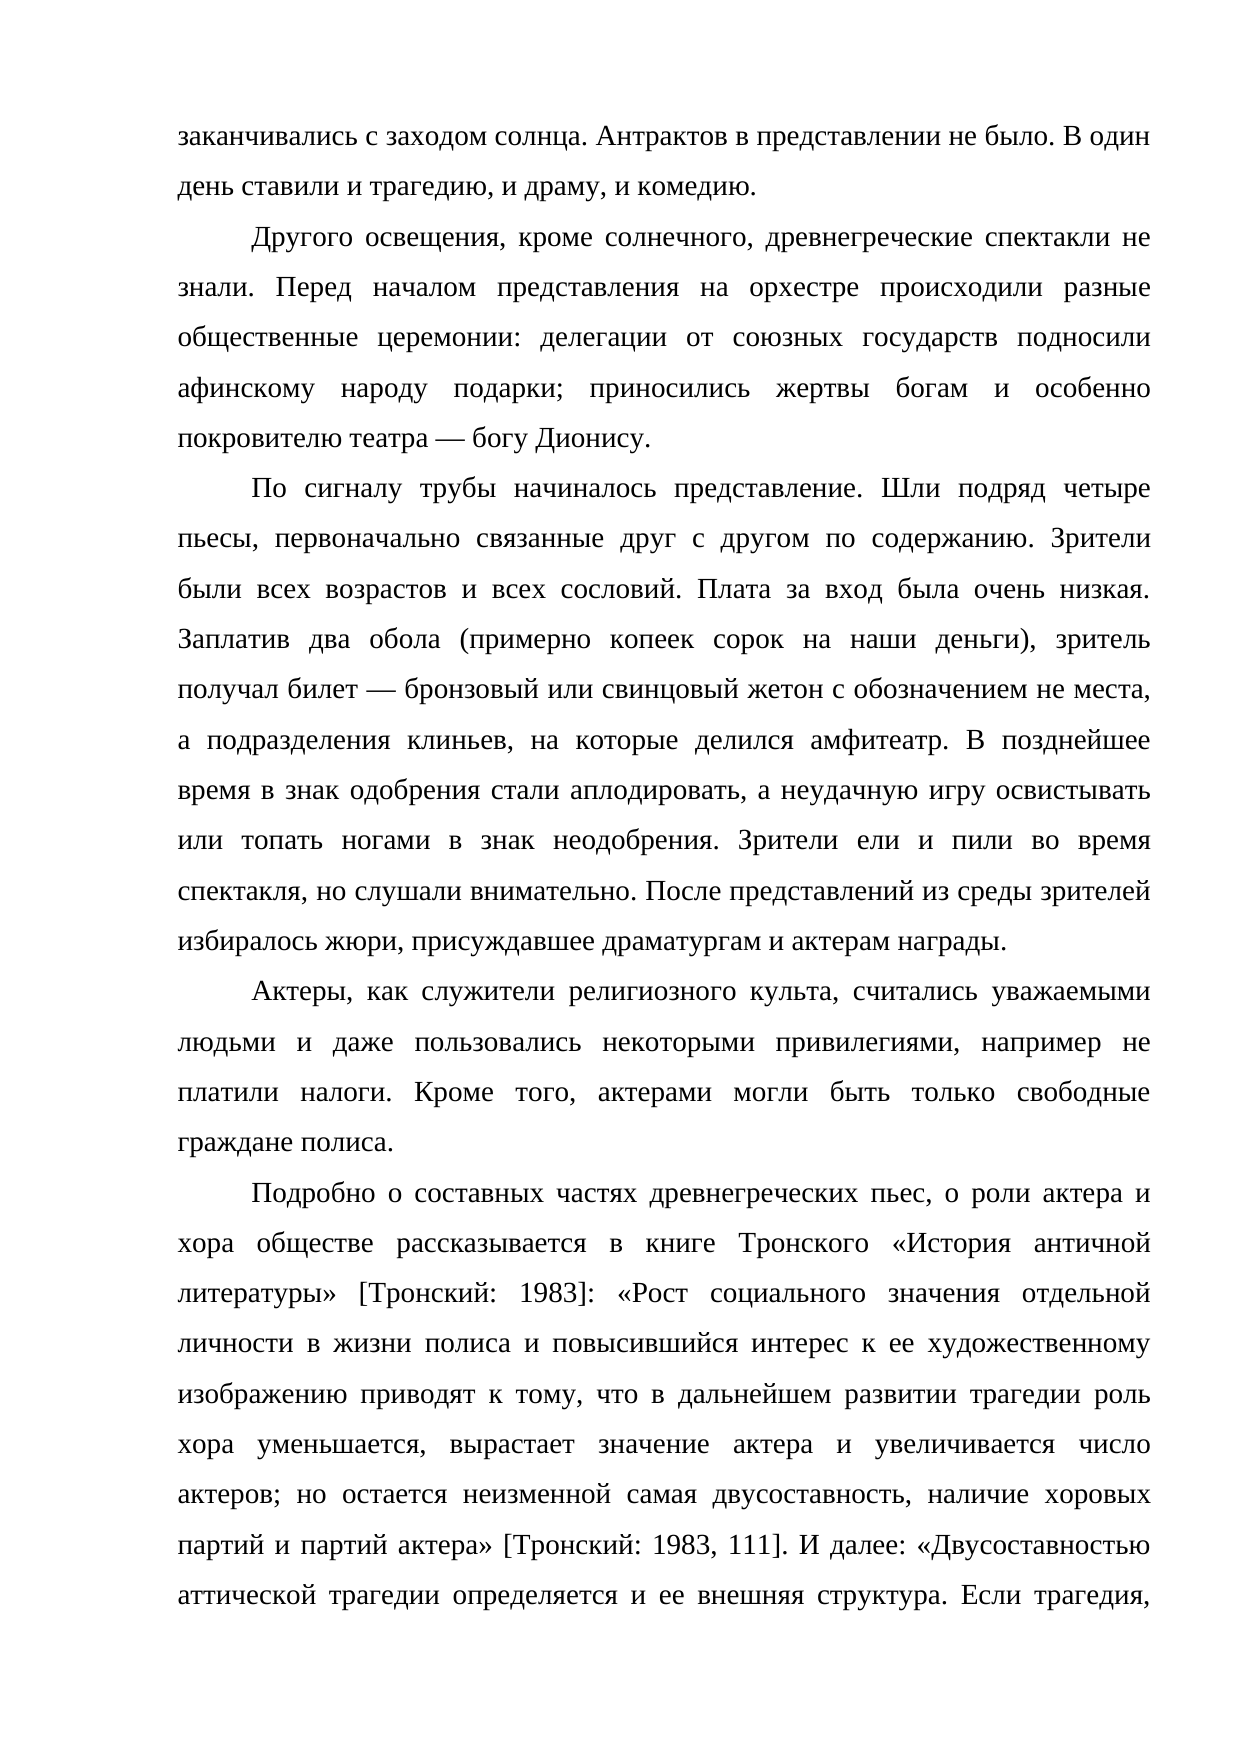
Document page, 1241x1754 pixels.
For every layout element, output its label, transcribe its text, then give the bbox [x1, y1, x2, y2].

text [177, 1175, 1152, 1611]
text По сигналу трубы начиналось представление. Шли подряд четыре пьесы, первоначально связанные друг с другом по содержанию. Зрители были всех возрастов и всех сословий. Плата за вход была очень низкая. Заплатив два обола (примерно копеек сорок на наши деньги), зритель получал билет — бронзовый или свинцовый жетон с обозначением не места, а подразделения клиньев, на которые делился амфитеатр. В позднейшее время в знак одобрения стали аплодировать, а неудачную игру освистывать или топать ногами в знак неодобрения. Зрители ели и пили во время спектакля, но слушали внимательно. После представлений из среды зрителей избиралось жюри, присуждавшее драматургам и актерам награды. [177, 470, 1152, 957]
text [177, 118, 1152, 202]
text Другого освещения, кроме солнечного, древнегреческие спектакли не знали. Перед началом представления на орхестре происходили разные общественные церемонии: делегации от союзных государств подносили афинскому народу подарки; приносились жертвы богам и особенно покровителю театра — богу Дионису. [177, 219, 1152, 453]
text Актеры, как служители религиозного культа, считались уважаемыми людьми и даже пользовались некоторыми привилегиями, например не платили налоги. Кроме того, актерами могли быть только свободные граждане полиса. [177, 973, 1152, 1158]
